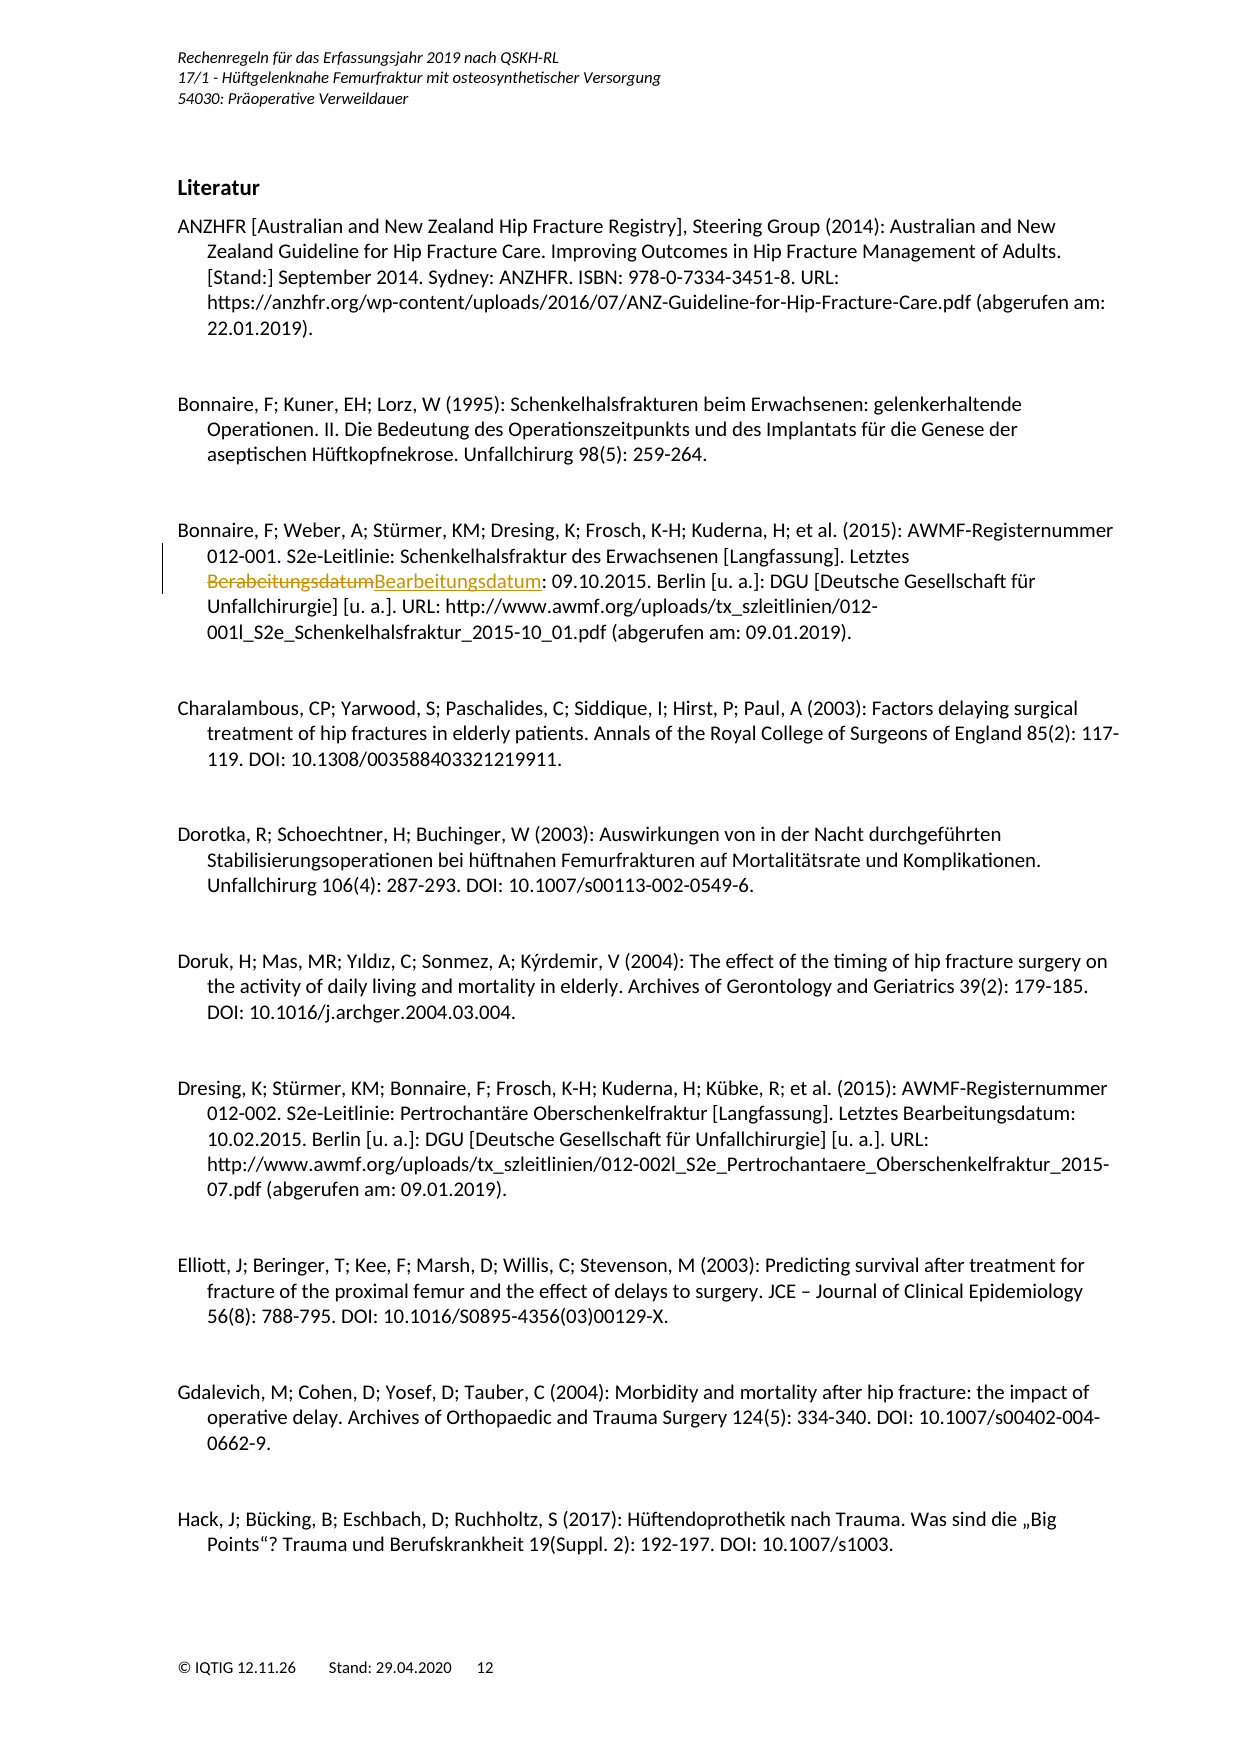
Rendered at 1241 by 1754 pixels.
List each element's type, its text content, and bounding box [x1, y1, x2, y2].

text Bonnaire, F; Kuner, EH; Lorz, W (1995): Schenkelhalsfrakturen beim Erwachsenen: gelenkerhaltende Operationen. II. Die Bedeutung des Operationszeitpunkts und des Implantats für die Genese der aseptischen Hüftkopfnekrose. Unfallchirurg 98(5): 259-264. [177, 391, 1122, 467]
text Elliott, J; Beringer, T; Kee, F; Marsh, D; Willis, C; Stevenson, M (2003): Predicting survival after treatment for fracture of the proximal femur and the effect of delays to surgery. JCE – Journal of Clinical Epidemiology 56(8): 788-795. DOI: 10.1016/S0895-4356(03)00129-X. [177, 1252, 1122, 1329]
text Hack, J; Bücking, B; Eschbach, D; Ruchholtz, S (2017): Hüftendoprothetik nach Trauma. Was sind die „Big Points“? Trauma und Berufskrankheit 19(Suppl. 2): 192-197. DOI: 10.1007/s1003. [177, 1506, 1122, 1557]
text Dresing, K; Stürmer, KM; Bonnaire, F; Frosch, K-H; Kuderna, H; Kübke, R; et al. (2015): AWMF-Registernummer 012-002. S2e-Leitlinie: Pertrochantäre Oberschenkelfraktur [Langfassung]. Letztes Bearbeitungsdatum: 10.02.2015. Berlin [u. a.]: DGU [Deutsche Gesellschaft für Unfallchirurgie] [u. a.]. URL: http://www.awmf.org/uploads/tx_szleitlinien/012-002l_S2e_Pertrochantaere_Oberschenkelfraktur_2015-07.pdf (abgerufen am: 09.01.2019). [177, 1075, 1122, 1202]
text Literatur [177, 173, 1122, 201]
text Gdalevich, M; Cohen, D; Yosef, D; Tauber, C (2004): Morbidity and mortality after hip fracture: the impact of operative delay. Archives of Orthopaedic and Trauma Surgery 124(5): 334-340. DOI: 10.1007/s00402-004-0662-9. [177, 1379, 1122, 1455]
text Dorotka, R; Schoechtner, H; Buchinger, W (2003): Auswirkungen von in der Nacht durchgeführten Stabilisierungsoperationen bei hüftnahen Femurfrakturen auf Mortalitätsrate und Komplikationen. Unfallchirurg 106(4): 287-293. DOI: 10.1007/s00113-002-0549-6. [177, 822, 1122, 898]
text Charalambous, CP; Yarwood, S; Paschalides, C; Siddique, I; Hirst, P; Paul, A (2003): Factors delaying surgical treatment of hip fractures in elderly patients. Annals of the Royal College of Surgeons of England 85(2): 117-119. DOI: 10.1308/003588403321219911. [177, 695, 1122, 771]
text ANZHFR [Australian and New Zealand Hip Fracture Registry], Steering Group (2014): Australian and New Zealand Guideline for Hip Fracture Care. Improving Outcomes in Hip Fracture Management of Adults. [Stand:] September 2014. Sydney: ANZHFR. ISBN: 978-0-7334-3451-8. URL: https://anzhfr.org/wp-content/uploads/2016/07/ANZ-Guideline-for-Hip-Fracture-Care.pdf (abgerufen am: 22.01.2019). [177, 213, 1122, 340]
text Bonnaire, F; Weber, A; Stürmer, KM; Dresing, K; Frosch, K-H; Kuderna, H; et al. (2015): AWMF-Registernummer 012-001. S2e-Leitlinie: Schenkelhalsfraktur des Erwachsenen [Langfassung]. Letztes : 09.10.2015. Berlin [u. a.]: DGU [Deutsche Gesellschaft für Unfallchirurgie] [u. a.]. URL: http://www.awmf.org/uploads/tx_szleitlinien/012-001l_S2e_Schenkelhalsfraktur_2015-10_01.pdf (abgerufen am: 09.01.2019). [177, 517, 1122, 644]
text Doruk, H; Mas, MR; Yıldız, C; Sonmez, A; Kýrdemir, V (2004): The effect of the timing of hip fracture surgery on the activity of daily living and mortality in elderly. Archives of Gerontology and Geriatrics 39(2): 179-185. DOI: 10.1016/j.archger.2004.03.004. [177, 948, 1122, 1024]
